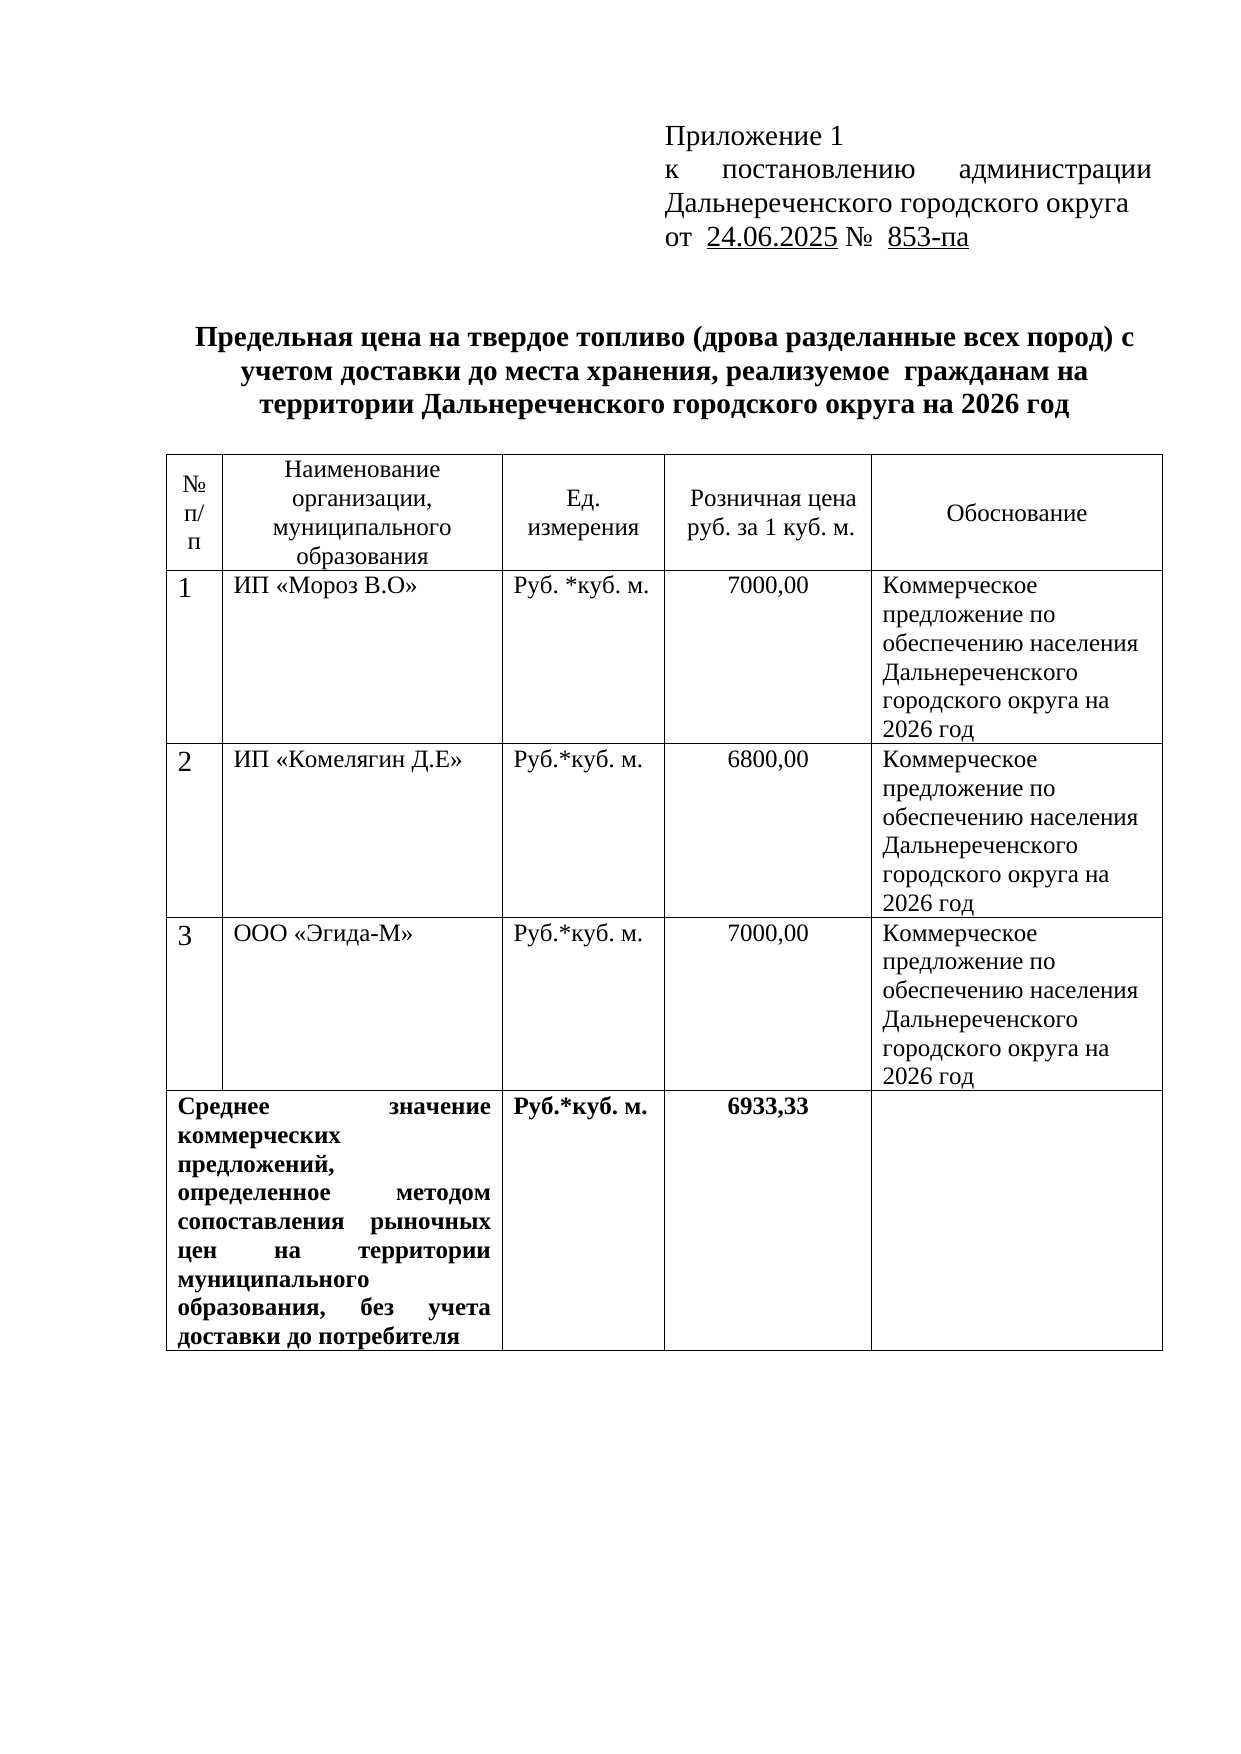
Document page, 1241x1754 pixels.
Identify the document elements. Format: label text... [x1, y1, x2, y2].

table_cell 6800,00 [665, 744, 871, 917]
table_cell Руб. *куб. м. [503, 571, 664, 743]
table_header Наименование организации, муниципального образования [223, 455, 502, 569]
table_cell Коммерческое предложение по обеспечению населения Дальнереченского городского округа на 2026 год [872, 744, 1162, 917]
table_cell 2 [167, 744, 222, 917]
text к постановлению администрации Дальнереченского городского округа [664, 152, 1152, 219]
table_cell ИП «Мороз В.О» [223, 571, 502, 743]
table_cell Коммерческое предложение по обеспечению населения Дальнереченского городского округа на 2026 год [872, 571, 1162, 743]
table_cell Руб.*куб. м. [503, 1091, 664, 1350]
table_cell Руб.*куб. м. [503, 918, 664, 1090]
table_header Розничная цена руб. за 1 куб. м. [665, 455, 871, 569]
table_header № п/п [167, 455, 222, 569]
table_cell Коммерческое предложение по обеспечению населения Дальнереченского городского округа на 2026 год [872, 918, 1162, 1090]
table_cell 7000,00 [665, 918, 871, 1090]
table_cell Руб.*куб. м. [503, 744, 664, 917]
table_cell 6933,33 [665, 1091, 871, 1350]
text от 24.06.2025 № 853-па [664, 219, 1152, 252]
table_header Обоснование [872, 455, 1162, 569]
table_header Ед. измерения [503, 455, 664, 569]
text Предельная цена на твердое топливо (дрова разделанные всех пород) с учетом доставки до места хранения, реализуемое гражданам на территории Дальнереченского городского округа на 2026 год [177, 319, 1152, 420]
table_cell Среднее значение коммерческих предложений, определенное методом сопоставления рыночных цен на территории муниципального образования, без учета доставки до потребителя [167, 1091, 502, 1350]
table_cell ООО «Эгида-М» [223, 918, 502, 1090]
table_cell 3 [167, 918, 222, 1090]
table_cell ИП «Комелягин Д.Е» [223, 744, 502, 917]
table_cell 1 [167, 571, 222, 743]
table_cell 7000,00 [665, 571, 871, 743]
table_cell [872, 1091, 1162, 1350]
text Приложение 1 [177, 118, 1152, 152]
